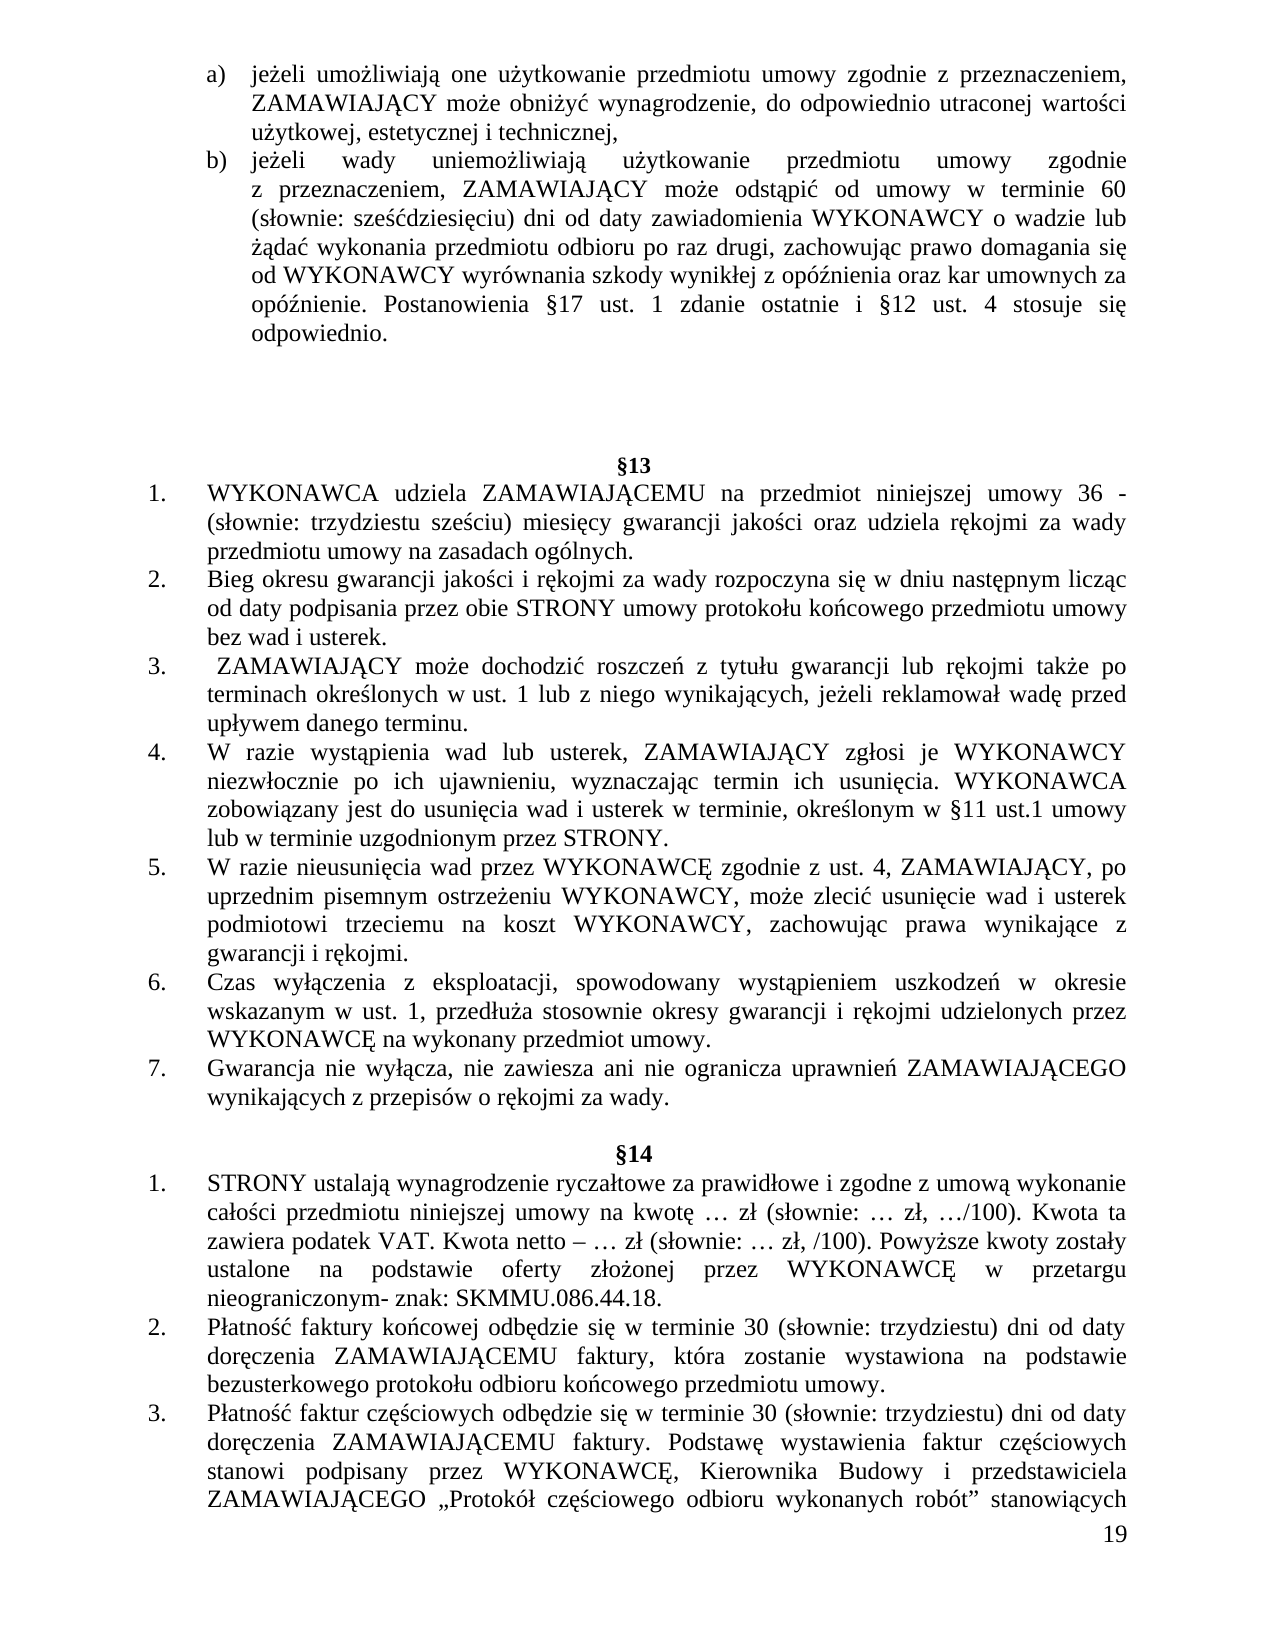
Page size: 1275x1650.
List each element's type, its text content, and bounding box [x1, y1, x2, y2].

list W razie nieusunięcia wad przez WYKONAWCĘ zgodnie z ust. 4, ZAMAWIAJĄCY, po uprzednim pisemnym ostrzeżeniu WYKONAWCY, może zlecić usunięcie wad i usterek podmiotowi trzeciemu na koszt WYKONAWCY, zachowując prawa wynikające z gwarancji i rękojmi. [148, 852, 1127, 967]
list Gwarancja nie wyłącza, nie zawiesza ani nie ogranicza uprawnień ZAMAWIAJĄCEGO wynikających z przepisów o rękojmi za wady. [148, 1053, 1127, 1111]
list jeżeli wady uniemożliwiają użytkowanie przedmiotu umowy zgodnie z przeznaczeniem, ZAMAWIAJĄCY może odstąpić od umowy w terminie 60 (słownie: sześćdziesięciu) dni od daty zawiadomienia WYKONAWCY o wadzie lub żądać wykonania przedmiotu odbioru po raz drugi, zachowując prawo domagania się od WYKONAWCY wyrównania szkody wynikłej z opóźnienia oraz kar umownych za opóźnienie. Postanowienia §17 ust. 1 zdanie ostatnie i §12 ust. 4 stosuje się odpowiednio. [206, 145, 1127, 347]
list W razie wystąpienia wad lub usterek, ZAMAWIAJĄCY zgłosi je WYKONAWCY niezwłocznie po ich ujawnieniu, wyznaczając termin ich usunięcia. WYKONAWCA zobowiązany jest do usunięcia wad i usterek w terminie, określonym w §11 ust.1 umowy lub w terminie uzgodnionym przez STRONY. [148, 737, 1127, 852]
list STRONY ustalają wynagrodzenie ryczałtowe za prawidłowe i zgodne z umową wykonanie całości przedmiotu niniejszej umowy na kwotę … zł (słownie: … zł, …/100). Kwota ta zawiera podatek VAT. Kwota netto – … zł (słownie: … zł, /100). Powyższe kwoty zostały ustalone na podstawie oferty złożonej przez WYKONAWCĘ w przetargu nieograniczonym- znak: SKMMU.086.44.18. [148, 1168, 1127, 1312]
list Czas wyłączenia z eksploatacji, spowodowany wystąpieniem uszkodzeń w okresie wskazanym w ust. 1, przedłuża stosownie okresy gwarancji i rękojmi udzielonych przez WYKONAWCĘ na wykonany przedmiot umowy. [148, 967, 1127, 1053]
text §14 [140, 1139, 1127, 1168]
text §13 [140, 452, 1127, 478]
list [148, 1398, 1127, 1513]
text 2. Bieg okresu gwarancji jakości i rękojmi za wady rozpoczyna się w dniu następnym licząc od daty podpisania przez obie STRONY umowy protokołu końcowego przedmiotu umowy bez wad i usterek. [148, 564, 1127, 651]
list WYKONAWCA udziela ZAMAWIAJĄCEMU na przedmiot niniejszej umowy 36 - (słownie: trzydziestu sześciu) miesięcy gwarancji jakości oraz udziela rękojmi za wady przedmiotu umowy na zasadach ogólnych. [148, 478, 1127, 564]
list jeżeli umożliwiają one użytkowanie przedmiotu umowy zgodnie z przeznaczeniem, ZAMAWIAJĄCY może obniżyć wynagrodzenie, do odpowiednio utraconej wartości użytkowej, estetycznej i technicznej, [206, 59, 1127, 145]
list Płatność faktury końcowej odbędzie się w terminie 30 (słownie: trzydziestu) dni od daty doręczenia ZAMAWIAJĄCEMU faktury, która zostanie wystawiona na podstawie bezusterkowego protokołu odbioru końcowego przedmiotu umowy. [148, 1312, 1127, 1398]
text 3. ZAMAWIAJĄCY może dochodzić roszczeń z tytułu gwarancji lub rękojmi także po terminach określonych w ust. 1 lub z niego wynikających, jeżeli reklamował wadę przed upływem danego terminu. [148, 651, 1127, 737]
